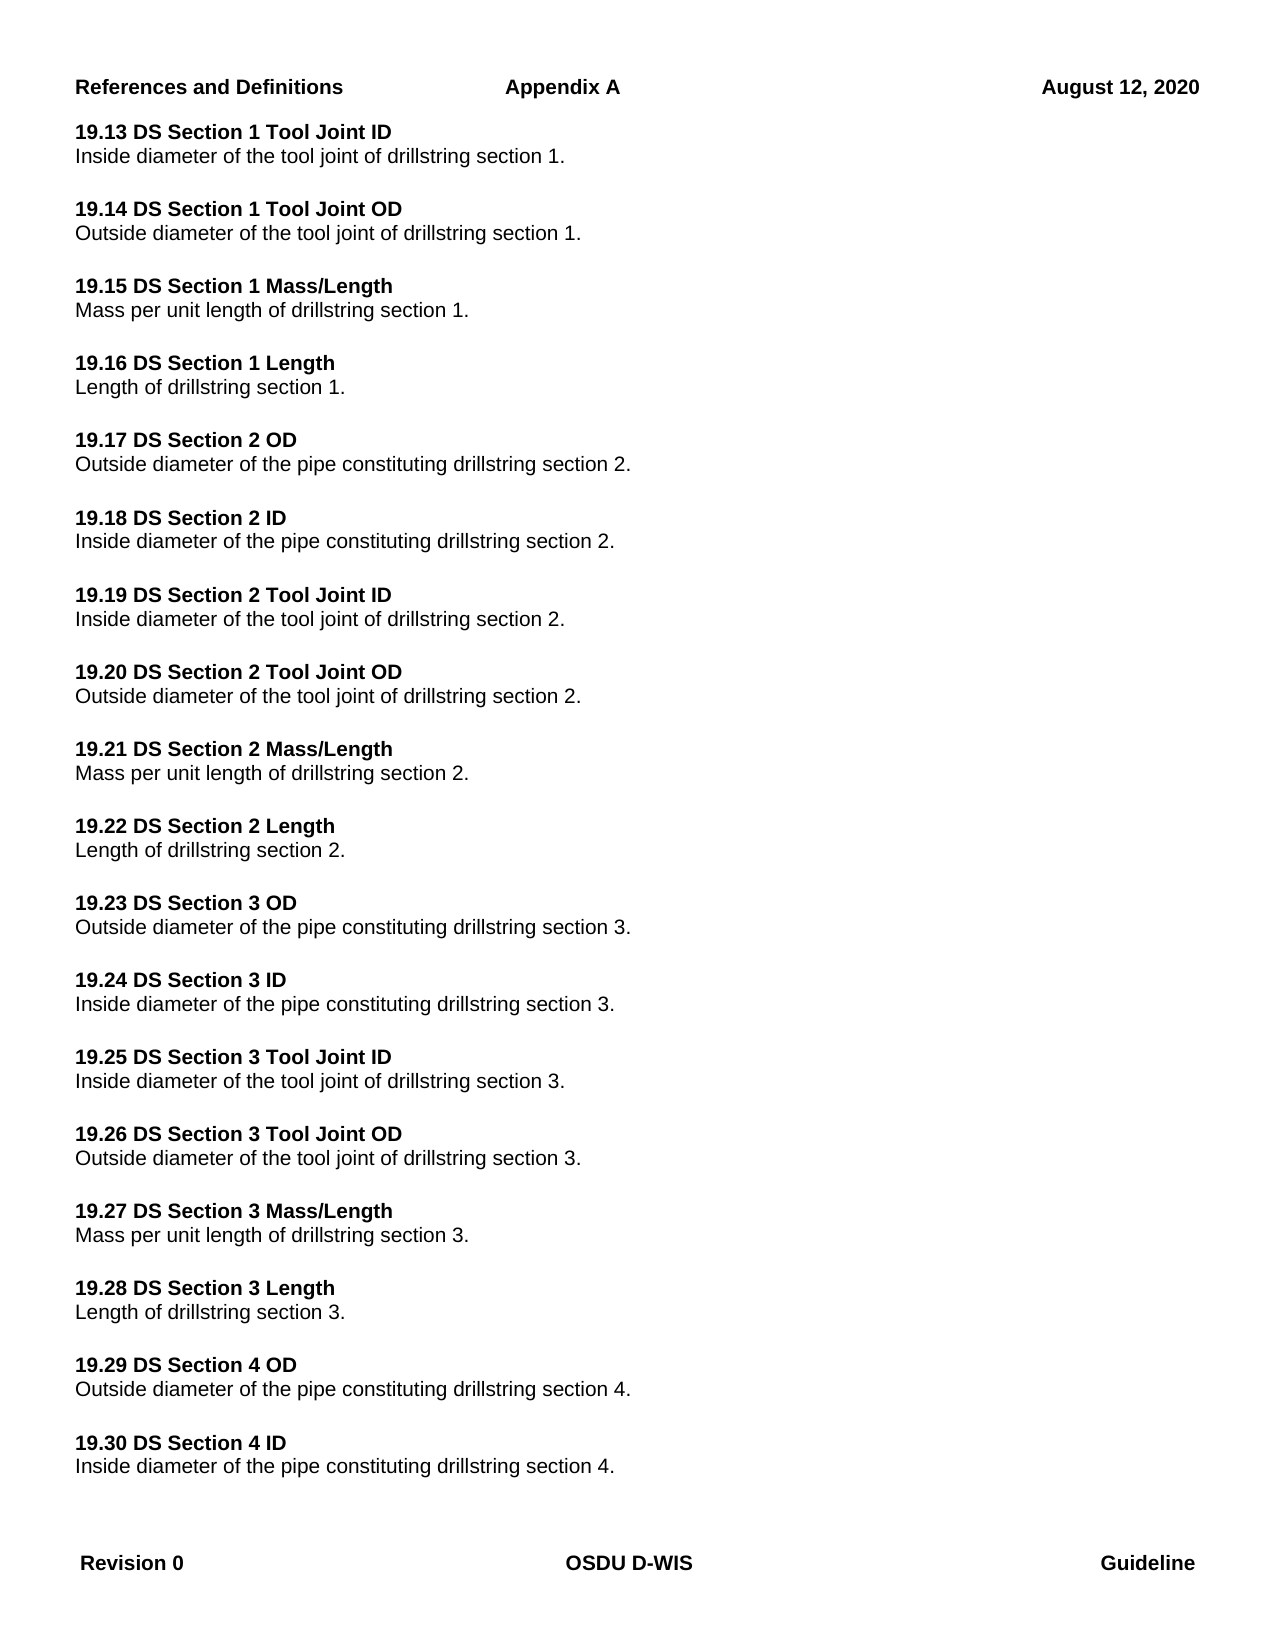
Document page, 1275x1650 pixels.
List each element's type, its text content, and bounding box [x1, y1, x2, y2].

text 19.24 DS Section 3 ID Inside diameter of the pipe constituting drillstring section 3. [75, 968, 1200, 1016]
text 19.16 DS Section 1 Length Length of drillstring section 1. [75, 351, 1200, 399]
text 19.27 DS Section 3 Mass/Length Mass per unit length of drillstring section 3. [75, 1199, 1200, 1247]
text 19.14 DS Section 1 Tool Joint OD Outside diameter of the tool joint of drillstring section 1. [75, 197, 1200, 245]
text 19.29 DS Section 4 OD Outside diameter of the pipe constituting drillstring section 4. [75, 1353, 1200, 1401]
text 19.28 DS Section 3 Length Length of drillstring section 3. [75, 1276, 1200, 1324]
text 19.20 DS Section 2 Tool Joint OD Outside diameter of the tool joint of drillstring section 2. [75, 659, 1200, 707]
text 19.13 DS Section 1 Tool Joint ID Inside diameter of the tool joint of drillstring section 1. [75, 120, 1200, 168]
text 19.30 DS Section 4 ID Inside diameter of the pipe constituting drillstring section 4. [75, 1430, 1200, 1478]
text 19.26 DS Section 3 Tool Joint OD Outside diameter of the tool joint of drillstring section 3. [75, 1122, 1200, 1170]
text 19.19 DS Section 2 Tool Joint ID Inside diameter of the tool joint of drillstring section 2. [75, 582, 1200, 630]
text 19.25 DS Section 3 Tool Joint ID Inside diameter of the tool joint of drillstring section 3. [75, 1045, 1200, 1093]
text 19.18 DS Section 2 ID Inside diameter of the pipe constituting drillstring section 2. [75, 505, 1200, 553]
text 19.21 DS Section 2 Mass/Length Mass per unit length of drillstring section 2. [75, 737, 1200, 784]
text 19.22 DS Section 2 Length Length of drillstring section 2. [75, 814, 1200, 862]
text 19.15 DS Section 1 Mass/Length Mass per unit length of drillstring section 1. [75, 274, 1200, 322]
text 19.23 DS Section 3 OD Outside diameter of the pipe constituting drillstring section 3. [75, 891, 1200, 939]
text 19.17 DS Section 2 OD Outside diameter of the pipe constituting drillstring section 2. [75, 428, 1200, 476]
